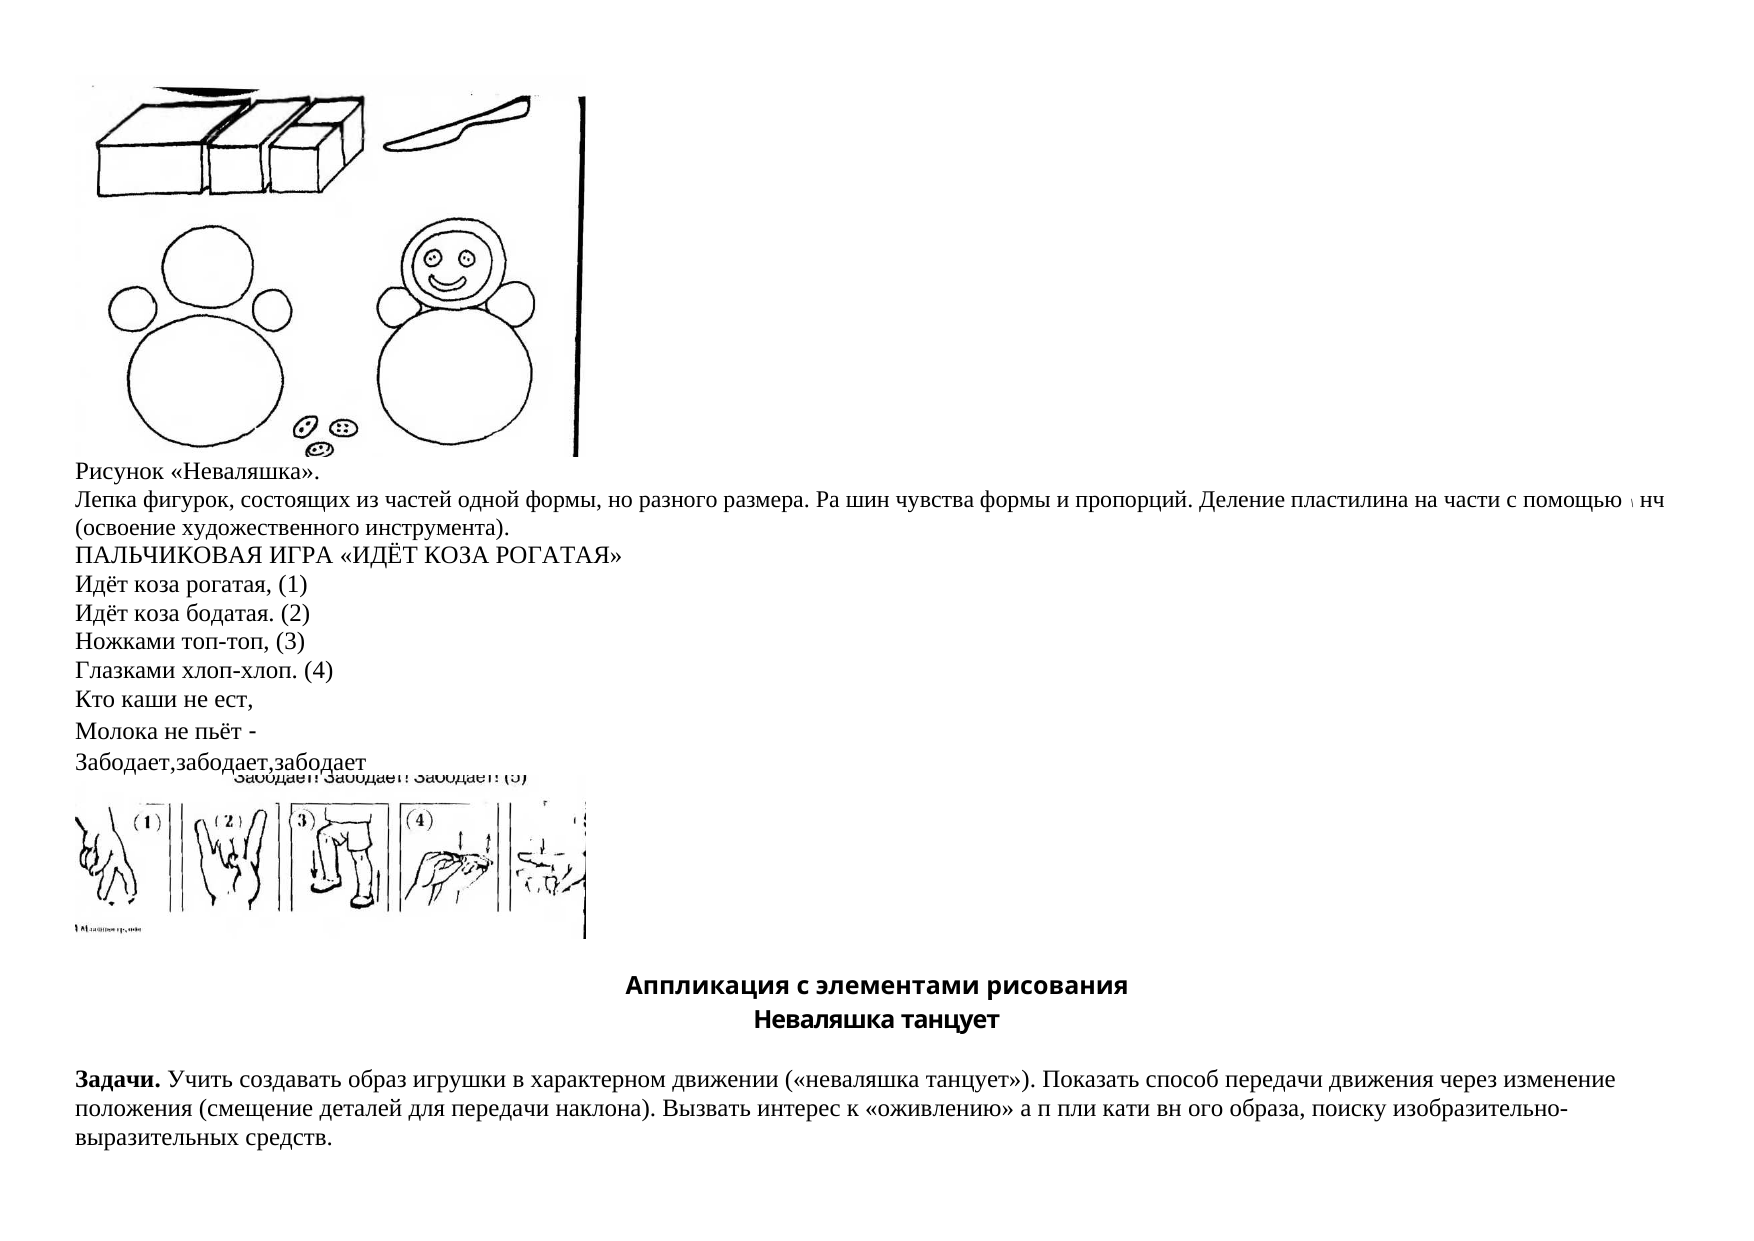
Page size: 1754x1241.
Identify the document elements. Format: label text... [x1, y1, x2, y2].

text Идёт коза бодатая. (2) [75, 598, 1679, 626]
text Рисунок «Неваляшка». [75, 456, 1679, 485]
picture [75, 75, 586, 457]
text Лепка фигурок, состоящих из частей одной формы, но разного размера. Ра шин чувства формы и пропорций. Деление пластилина на части с помощью \ нч (освоение художественного инструмента). [75, 485, 1679, 540]
text Молока не пьёт - [75, 713, 1679, 747]
text Глазками хлоп-хлоп. (4) [75, 655, 1679, 684]
picture [75, 775, 586, 939]
text Идёт коза рогатая, (1) [75, 569, 1679, 598]
text Забодает,забодает,забодает [75, 747, 1679, 776]
text Кто каши не ест, [75, 684, 1679, 713]
text Неваляшка танцует [75, 1002, 1679, 1036]
text Аппликация с элементами рисования [75, 968, 1679, 1002]
text Задачи. Учить создавать образ игрушки в характерном движении («неваляшка танцует»). Показать способ передачи движения через изменение положения (смещение деталей для передачи наклона). Вызвать интерес к «оживлению» а п пли кати вн ого образа, поиску изобразительно-выразительных средств. [75, 1064, 1679, 1151]
text Ножками топ-топ, (3) [75, 626, 1679, 655]
text ПАЛЬЧИКОВАЯ ИГРА «ИДЁТ КОЗА РОГАТАЯ» [75, 540, 1679, 569]
